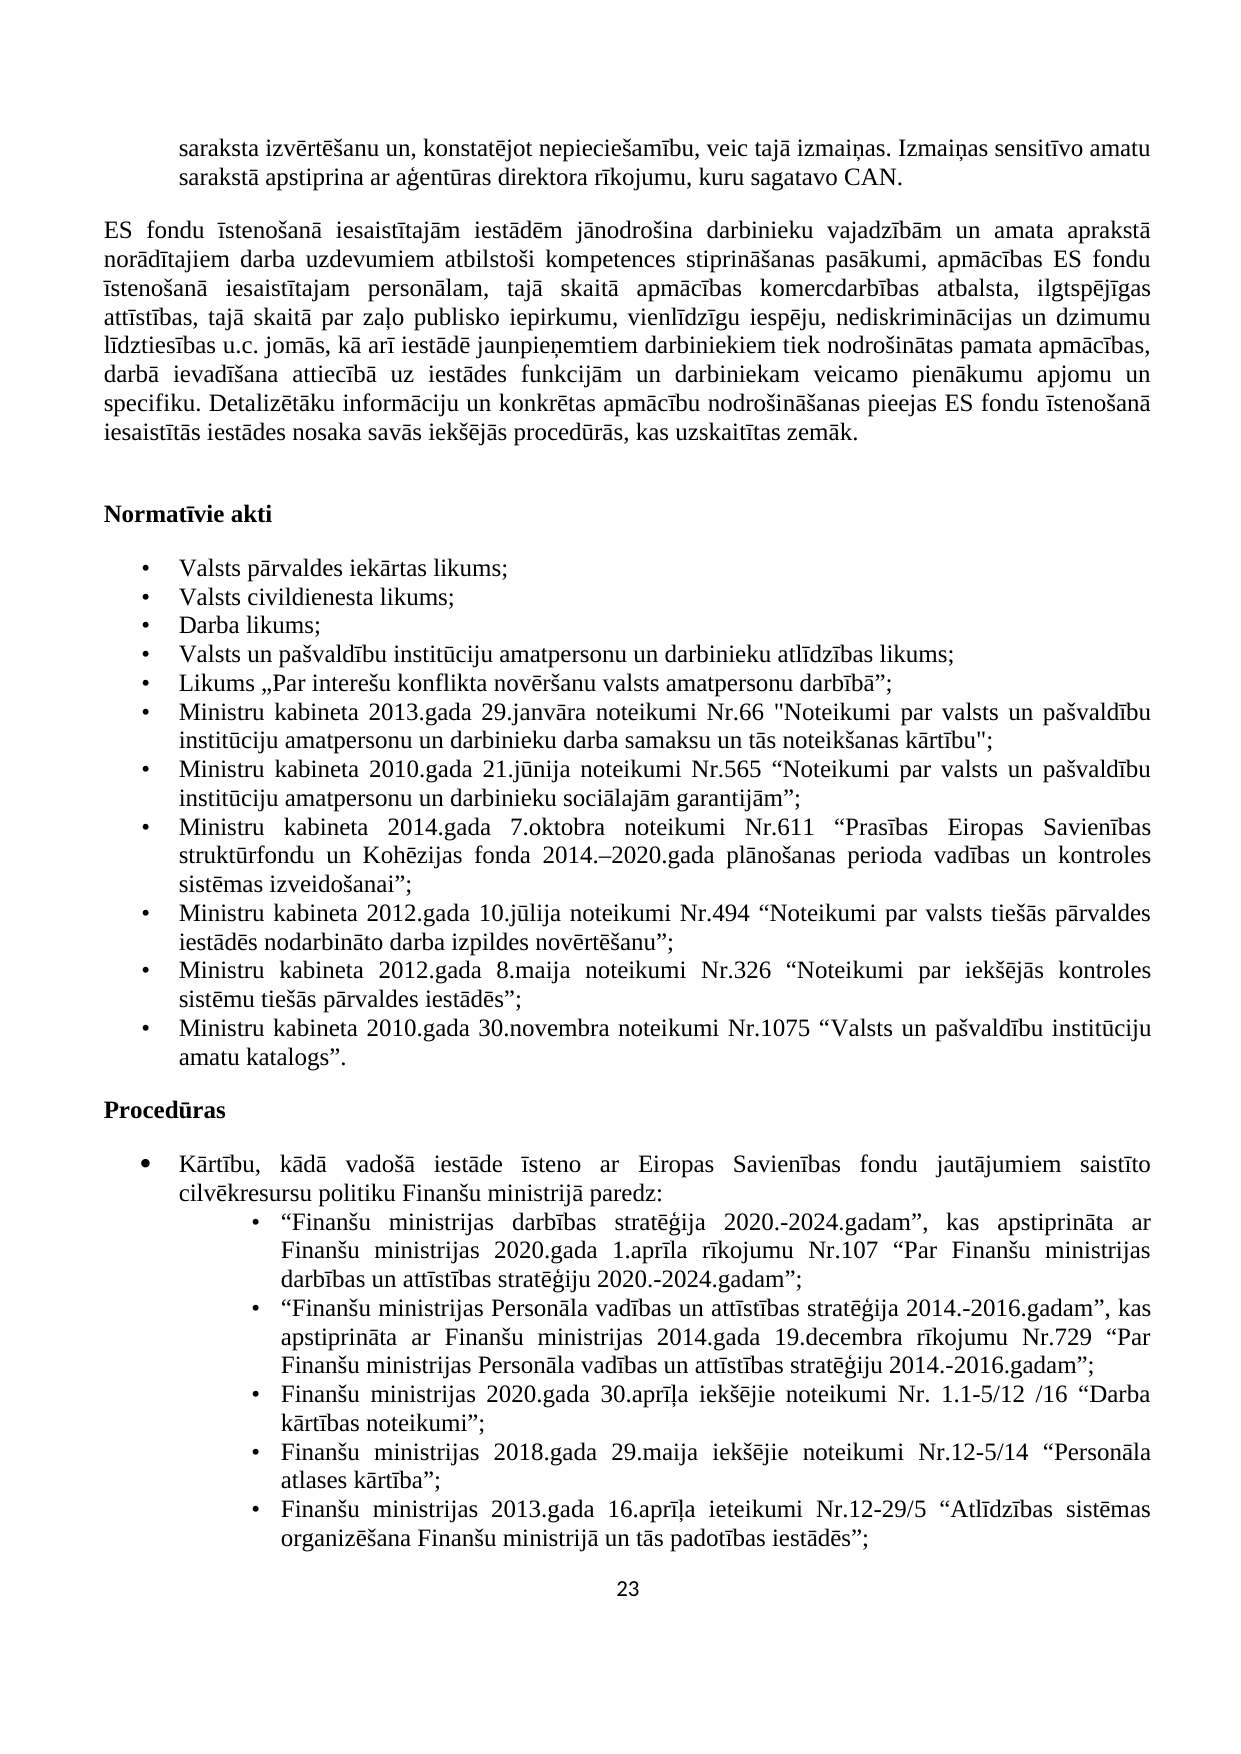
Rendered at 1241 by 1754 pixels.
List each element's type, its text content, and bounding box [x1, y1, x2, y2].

list Likums „Par interešu konflikta novēršanu valsts amatpersonu darbībā”; [141, 668, 1152, 697]
list Ministru kabineta 2014.gada 7.oktobra noteikumi Nr.611 “Prasības Eiropas Savienības struktūrfondu un Kohēzijas fonda 2014.–2020.gada plānošanas perioda vadības un kontroles sistēmas izveidošanai”; [141, 812, 1152, 898]
list Finanšu ministrijas 2013.gada 16.aprīļa ieteikumi Nr.12-29/5 “Atlīdzības sistēmas organizēšana Finanšu ministrijā un tās padotības iestādēs”; [251, 1494, 1152, 1552]
list Darba likums; [141, 610, 1152, 639]
list Valsts un pašvaldību institūciju amatpersonu un darbinieku atlīdzības likums; [141, 639, 1152, 668]
list Ministru kabineta 2012.gada 8.maija noteikumi Nr.326 “Noteikumi par iekšējās kontroles sistēmu tiešās pārvaldes iestādēs”; [141, 955, 1152, 1013]
list “Finanšu ministrijas Personāla vadības un attīstības stratēģija 2014.-2016.gadam”, kas apstiprināta ar Finanšu ministrijas 2014.gada 19.decembra rīkojumu Nr.729 “Par Finanšu ministrijas Personāla vadības un attīstības stratēģiju 2014.-2016.gadam”; [251, 1293, 1152, 1379]
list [141, 133, 1152, 190]
text Normatīvie akti [103, 499, 1152, 528]
list Ministru kabineta 2010.gada 21.jūnija noteikumi Nr.565 “Noteikumi par valsts un pašvaldību institūciju amatpersonu un darbinieku sociālajām garantijām”; [141, 754, 1152, 812]
list Ministru kabineta 2012.gada 10.jūlija noteikumi Nr.494 “Noteikumi par valsts tiešās pārvaldes iestādēs nodarbināto darba izpildes novērtēšanu”; [141, 898, 1152, 955]
text ES fondu īstenošanā iesaistītajām iestādēm jānodrošina darbinieku vajadzībām un amata aprakstā norādītajiem darba uzdevumiem atbilstoši kompetences stiprināšanas pasākumi, apmācības ES fondu īstenošanā iesaistītajam personālam, tajā skaitā apmācības komercdarbības atbalsta, ilgtspējīgas attīstības, tajā skaitā par zaļo publisko iepirkumu, vienlīdzīgu iespēju, nediskriminācijas un dzimumu līdztiesības u.c. jomās, kā arī iestādē jaunpieņemtiem darbiniekiem tiek nodrošinātas pamata apmācības, darbā ievadīšana attiecībā uz iestādes funkcijām un darbiniekam veicamo pienākumu apjomu un specifiku. Detalizētāku informāciju un konkrētas apmācību nodrošināšanas pieejas ES fondu īstenošanā iesaistītās iestādes nosaka savās iekšējās procedūrās, kas uzskaitītas zemāk. [103, 215, 1152, 445]
list Finanšu ministrijas 2018.gada 29.maija iekšējie noteikumi Nr.12-5/14 “Personāla atlases kārtība”; [251, 1437, 1152, 1494]
list Valsts civildienesta likums; [141, 582, 1152, 610]
list Ministru kabineta 2013.gada 29.janvāra noteikumi Nr.66 "Noteikumi par valsts un pašvaldību institūciju amatpersonu un darbinieku darba samaksu un tās noteikšanas kārtību"; [141, 697, 1152, 754]
text Procedūras [103, 1095, 1152, 1124]
list “Finanšu ministrijas darbības stratēģija 2020.-2024.gadam”, kas apstiprināta ar Finanšu ministrijas 2020.gada 1.aprīla rīkojumu Nr.107 “Par Finanšu ministrijas darbības un attīstības stratēģiju 2020.-2024.gadam”; [251, 1207, 1152, 1293]
list Kārtību, kādā vadošā iestāde īsteno ar Eiropas Savienības fondu jautājumiem saistīto cilvēkresursu politiku Finanšu ministrijā paredz: [141, 1149, 1152, 1207]
list Valsts pārvaldes iekārtas likums; [141, 553, 1152, 582]
list Ministru kabineta 2010.gada 30.novembra noteikumi Nr.1075 “Valsts un pašvaldību institūciju amatu katalogs”. [141, 1013, 1152, 1070]
list Finanšu ministrijas 2020.gada 30.aprīļa iekšējie noteikumi Nr. 1.1-5/12 /16 “Darba kārtības noteikumi”; [251, 1379, 1152, 1437]
